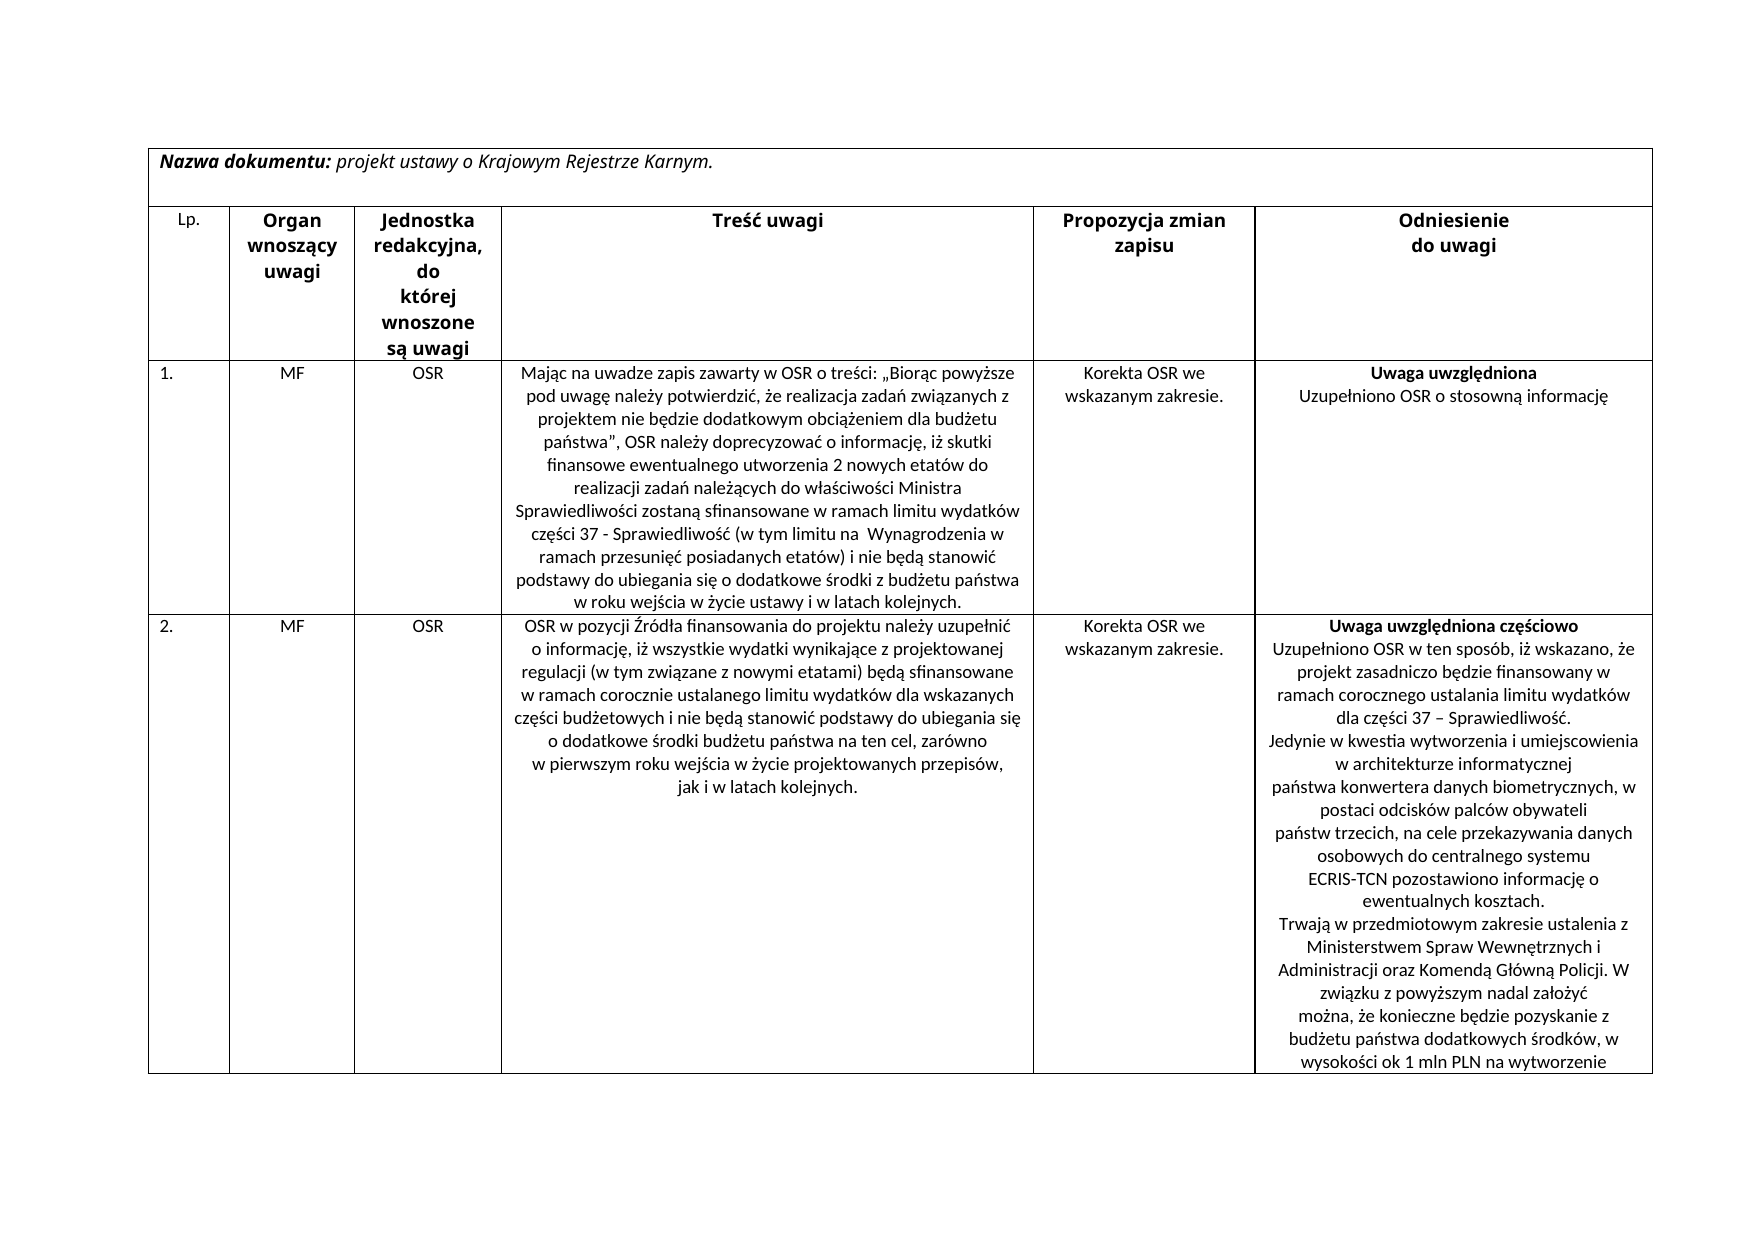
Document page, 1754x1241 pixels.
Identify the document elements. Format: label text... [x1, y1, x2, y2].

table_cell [1034, 615, 1254, 1073]
table_cell Odniesienie do uwagi [1256, 207, 1652, 360]
table_cell OSR [355, 615, 501, 1073]
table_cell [502, 615, 1033, 1073]
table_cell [1256, 615, 1652, 1073]
table_cell MF [230, 615, 354, 1073]
table_cell Treść uwagi [502, 207, 1033, 360]
table_cell Lp. [149, 207, 229, 360]
table_cell OSR [355, 361, 501, 613]
table_cell MF [230, 361, 354, 613]
table_cell Propozycja zmian zapisu [1034, 207, 1254, 360]
table_cell Uwaga uwzględniona Uzupełniono OSR o stosowną informację [1256, 361, 1652, 613]
table_cell 2. [149, 615, 229, 1073]
table_cell Organ wnoszący uwagi [230, 207, 354, 360]
table_cell Mając na uwadze zapis zawarty w OSR o treści: „Biorąc powyższe pod uwagę należy potwierdzić, że realizacja zadań związanych z projektem nie będzie dodatkowym obciążeniem dla budżetu państwa”, OSR należy doprecyzować o informację, iż skutki finansowe ewentualnego utworzenia 2 nowych etatów do realizacji zadań należących do właściwości Ministra Sprawiedliwości zostaną sfinansowane w ramach limitu wydatków części 37 - Sprawiedliwość (w tym limitu na Wynagrodzenia w ramach przesunięć posiadanych etatów) i nie będą stanowić podstawy do ubiegania się o dodatkowe środki z budżetu państwa w roku wejścia w życie ustawy i w latach kolejnych. [502, 361, 1033, 613]
table_cell Korekta OSR we wskazanym zakresie. [1034, 361, 1254, 613]
table_cell 1. [149, 361, 229, 613]
table_header Nazwa dokumentu: projekt ustawy o Krajowym Rejestrze Karnym. [149, 149, 1652, 206]
table_cell Jednostka redakcyjna, do której wnoszone są uwagi [355, 207, 501, 360]
